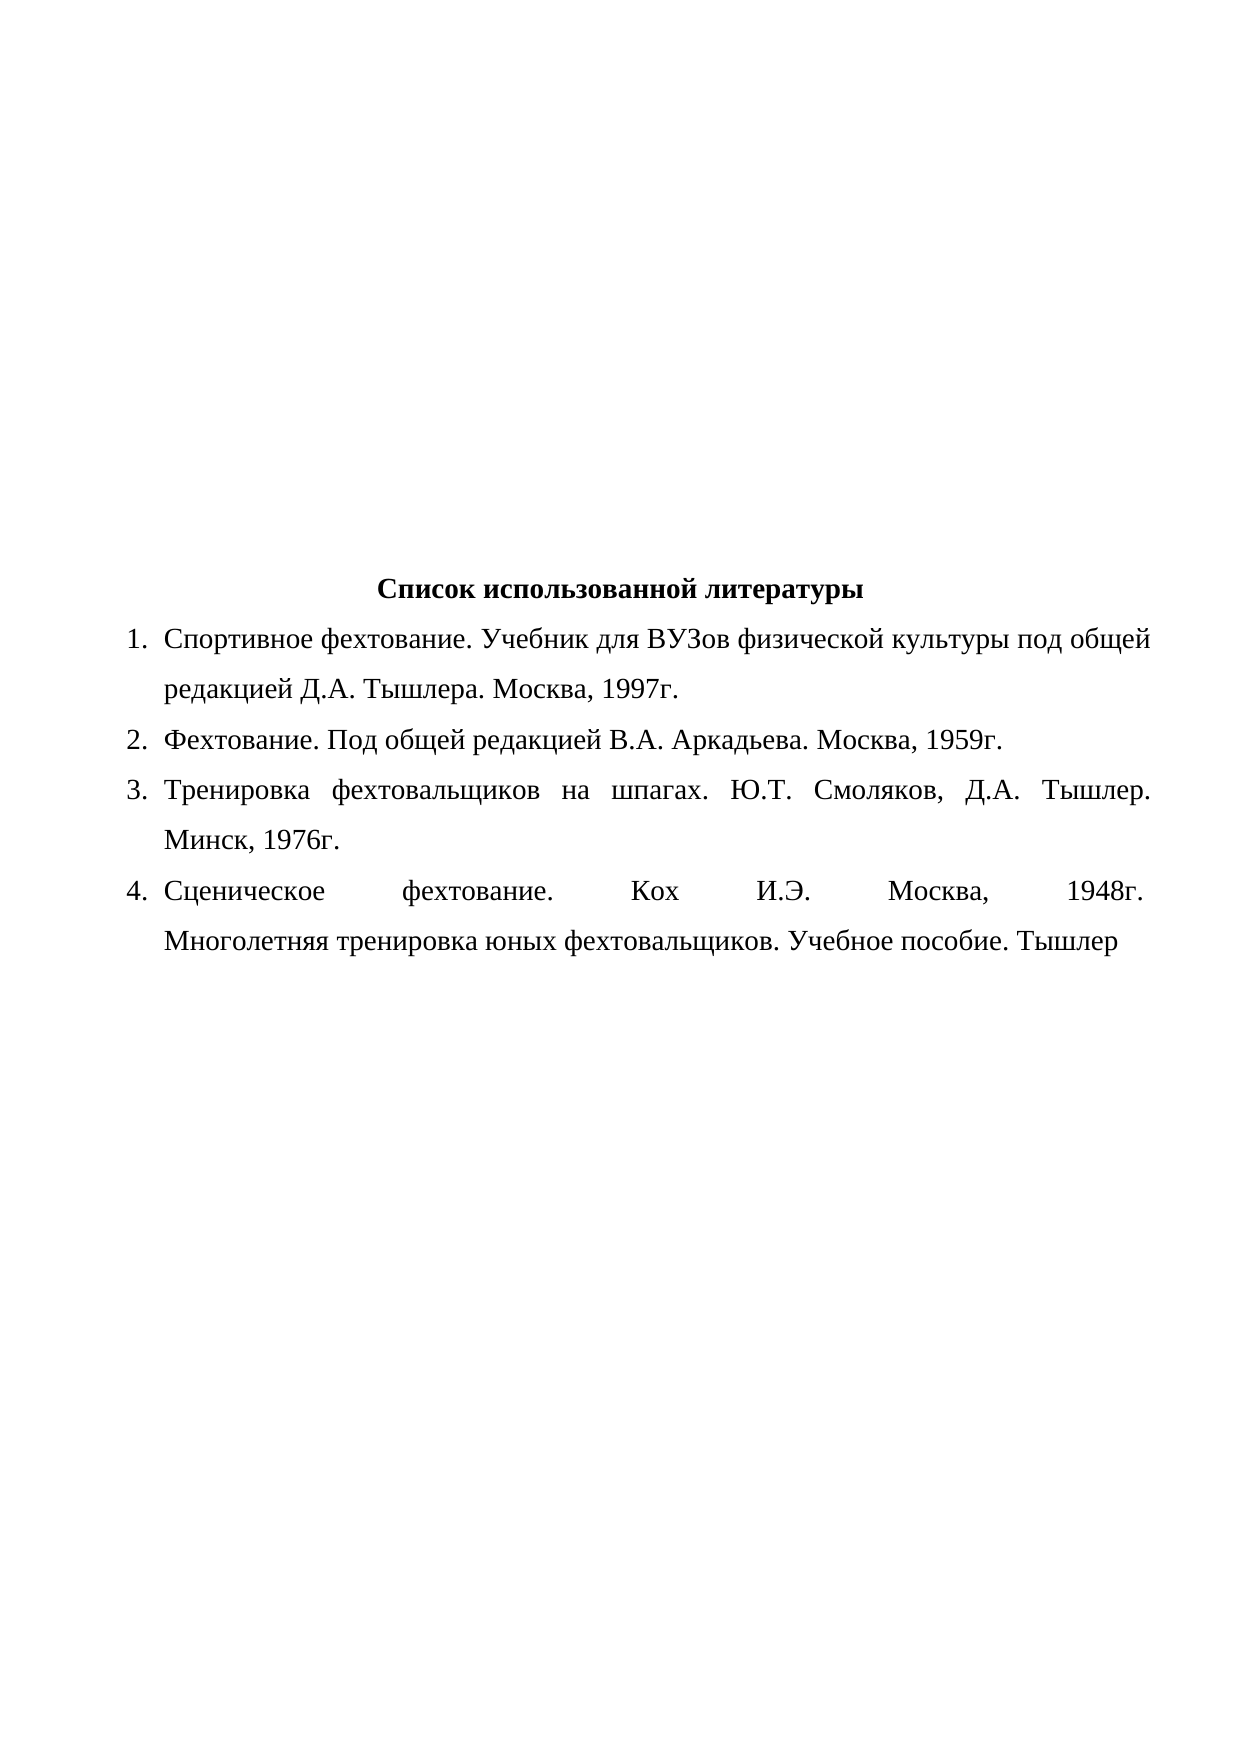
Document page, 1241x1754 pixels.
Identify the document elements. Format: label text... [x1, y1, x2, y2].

list Тренировка фехтовальщиков на шпагах. Ю.Т. Смоляков, Д.А. Тышлер. Минск, 1976г. [126, 772, 1152, 856]
text Список использованной литературы [89, 470, 1152, 604]
list Спортивное фехтование. Учебник для ВУЗов физической культуры под общей редакцией Д.А. Тышлера. Москва, 1997г. [126, 621, 1152, 705]
list Фехтование. Под общей редакцией В.А. Аркадьева. Москва, 1959г. [126, 722, 1152, 755]
list Сценическое фехтование. Кох И.Э. Москва, 1948г. Многолетняя тренировка юных фехтовальщиков. Учебное пособие. Тышлер [126, 873, 1152, 957]
